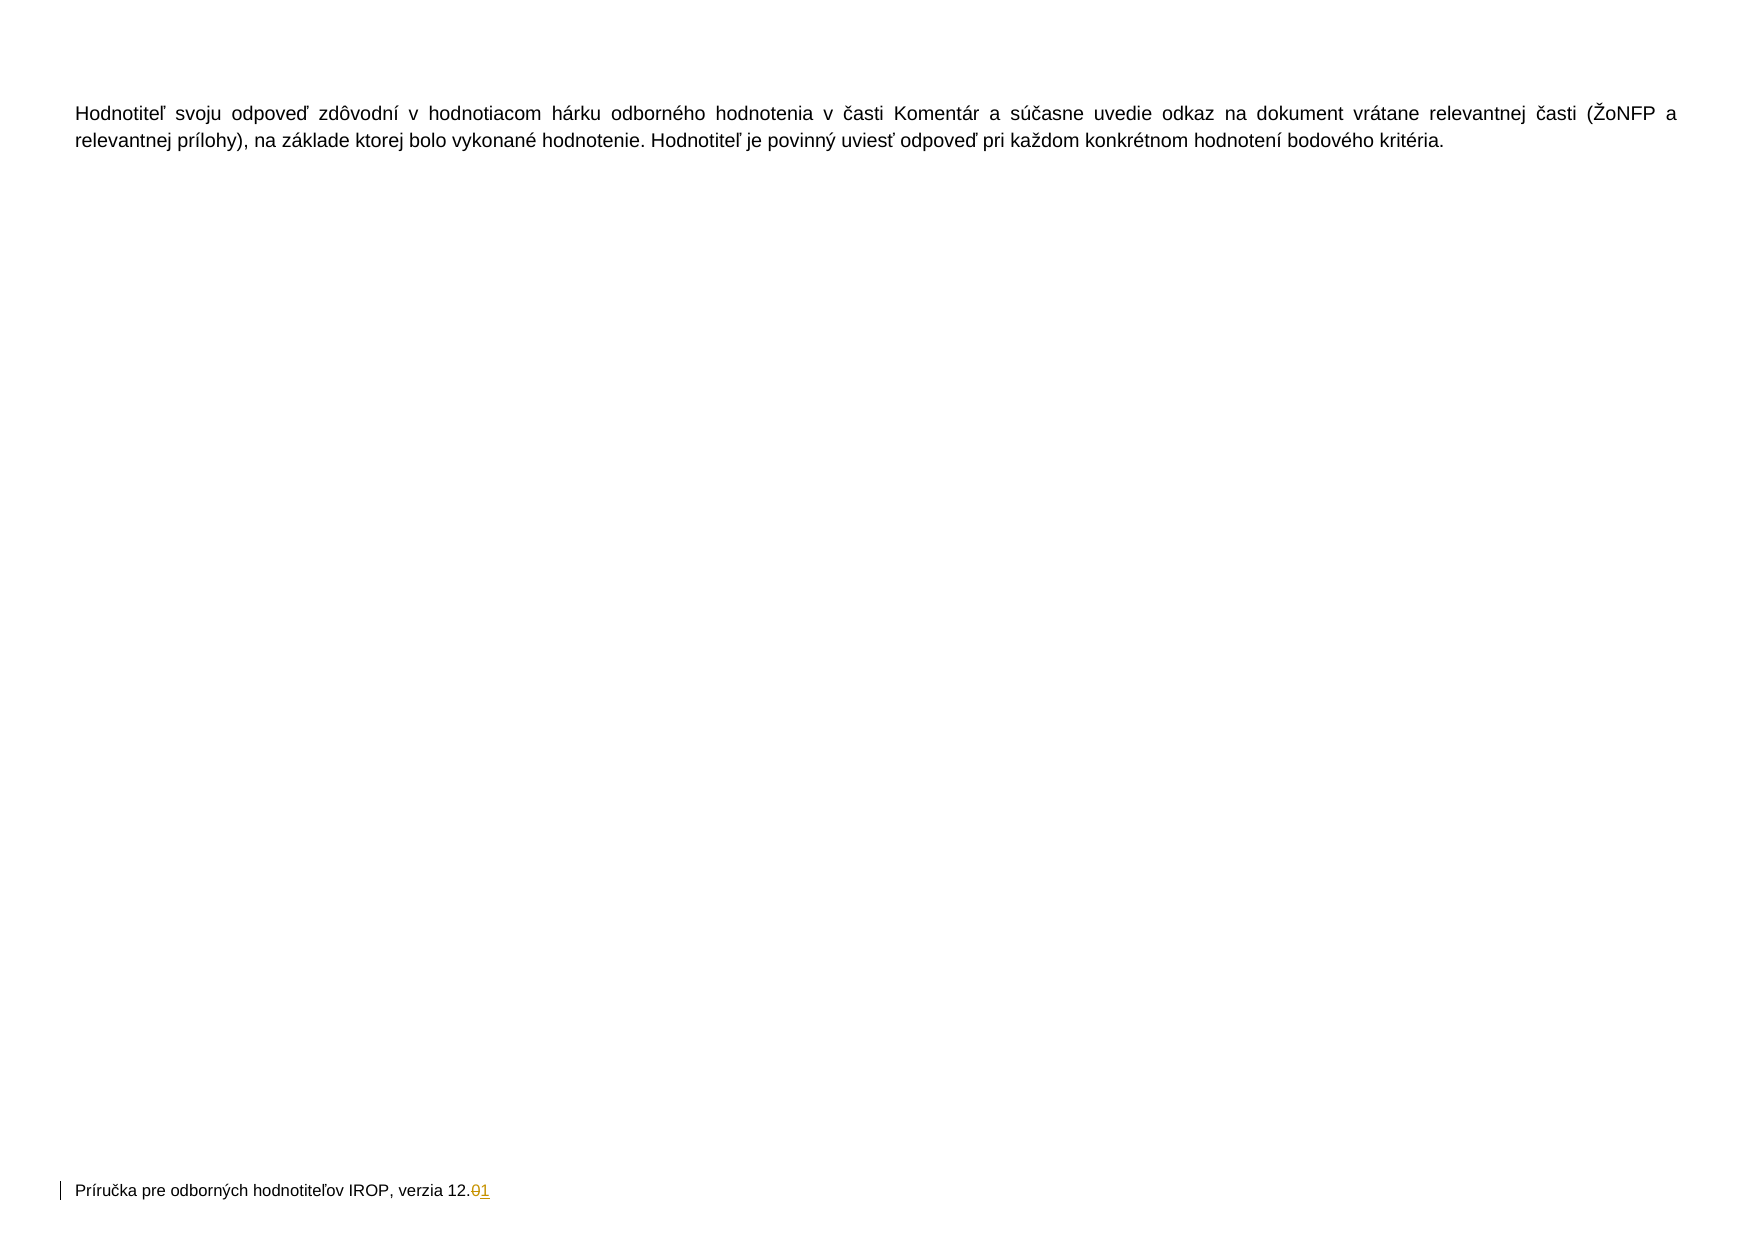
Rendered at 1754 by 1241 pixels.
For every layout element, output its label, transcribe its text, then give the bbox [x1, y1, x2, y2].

text Hodnotiteľ svoju odpoveď zdôvodní v hodnotiacom hárku odborného hodnotenia v časti Komentár a súčasne uvedie odkaz na dokument vrátane relevantnej časti (ŽoNFP a relevantnej prílohy), na základe ktorej bolo vykonané hodnotenie. Hodnotiteľ je povinný uviesť odpoveď pri každom konkrétnom hodnotení bodového kritéria. [75, 102, 1679, 152]
